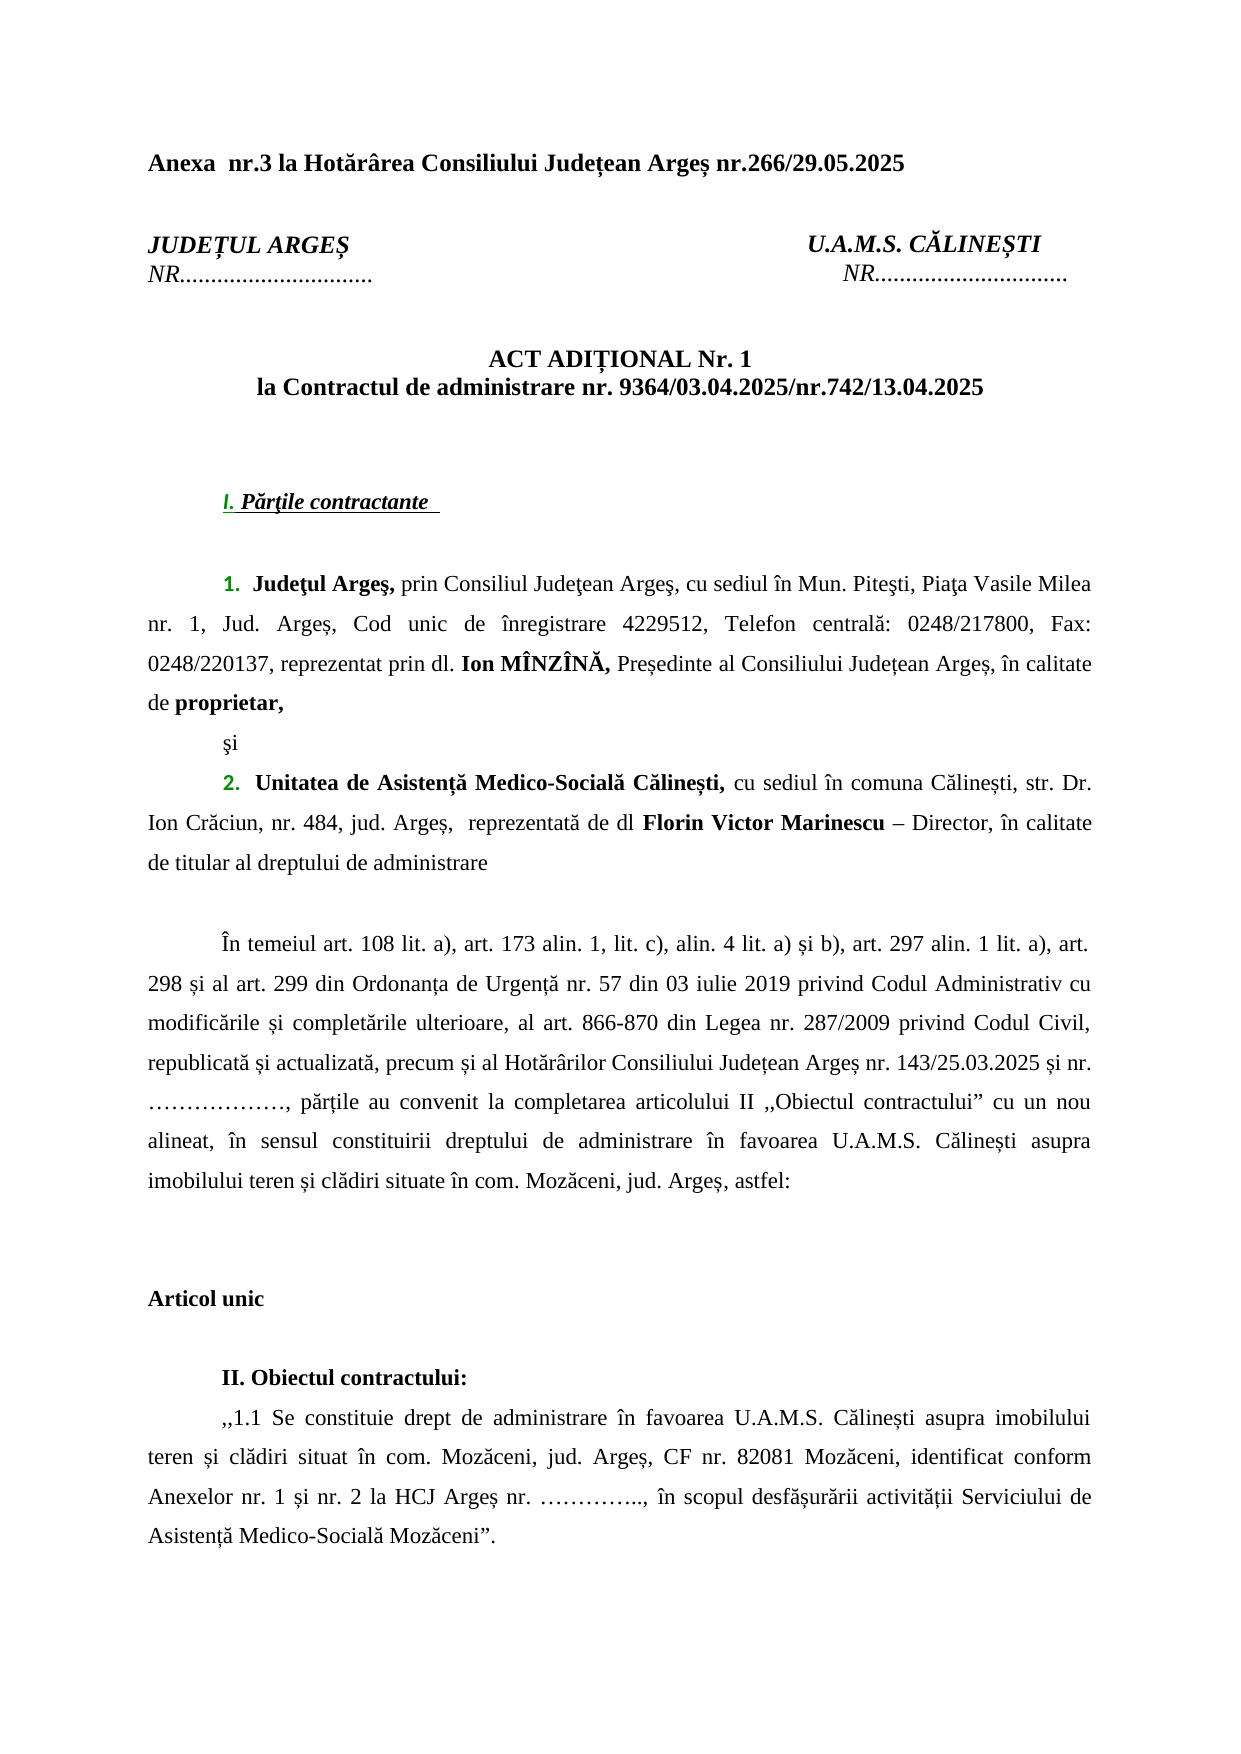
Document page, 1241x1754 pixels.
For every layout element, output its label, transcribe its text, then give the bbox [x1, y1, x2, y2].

text ,,1.1 Se constituie drept de administrare în favoarea U.A.M.S. Călinești asupra imobilului teren și clădiri situat în com. Mozăceni, jud. Argeș, CF nr. 82081 Mozăceni, identificat conform Anexelor nr. 1 și nr. 2 la HCJ Argeș nr. ………….., în scopul desfășurării activității Serviciului de Asistență Medico-Socială Mozăceni”. [148, 1404, 1093, 1549]
text Anexa nr.3 la Hotărârea Consiliului Județean Argeș nr.266/29.05.2025 [148, 148, 1093, 176]
text I. Părţile contractante [148, 487, 1093, 516]
text şi [148, 728, 1093, 755]
text 2. Unitatea de Asistență Medico-Socială Călinești, cu sediul în comuna Călinești, str. Dr. Ion Crăciun, nr. 484, jud. Argeș, reprezentată de dl Florin Victor Marinescu – Director, în calitate de titular al dreptului de administrare [148, 768, 1093, 875]
text Articol unic [148, 1285, 1093, 1312]
text ACT ADIȚIONAL Nr. 1 [148, 344, 1093, 372]
text În temeiul art. 108 lit. a), art. 173 alin. 1, lit. c), alin. 4 lit. a) și b), art. 297 alin. 1 lit. a), art. 298 și al art. 299 din Ordonanța de Urgență nr. 57 din 03 iulie 2019 privind Codul Administrativ cu modificările și completările ulterioare, al art. 866-870 din Legea nr. 287/2009 privind Codul Civil, republicată și actualizată, precum și al Hotărârilor Consiliului Județean Argeș nr. 143/25.03.2025 și nr. ………………, părțile au convenit la completarea articolului II ,,Obiectul contractului” cu un nou alineat, în sensul constituirii dreptului de administrare în favoarea U.A.M.S. Călinești asupra imobilului teren și clădiri situate în com. Mozăceni, jud. Argeș, astfel: [148, 930, 1093, 1193]
text la Contractul de administrare nr. 9364/03.04.2025/nr.742/13.04.2025 [148, 372, 1093, 401]
table_header JUDEȚUL ARGEȘ NR............................... [136, 201, 594, 315]
text II. Obiectul contractului: [148, 1364, 1093, 1391]
text 1. Judeţul Argeş, prin Consiliul Judeţean Argeş, cu sediul în Mun. Piteşti, Piaţa Vasile Milea nr. 1, Jud. Argeș, Cod unic de înregistrare 4229512, Telefon centrală: 0248/217800, Fax: 0248/220137, reprezentat prin dl. Ion MÎNZÎNĂ, Președinte al Consiliului Județean Argeș, în calitate de proprietar, [148, 569, 1093, 715]
table_header U.A.M.S. CĂLINEȘTI NR............................... [594, 201, 1104, 315]
